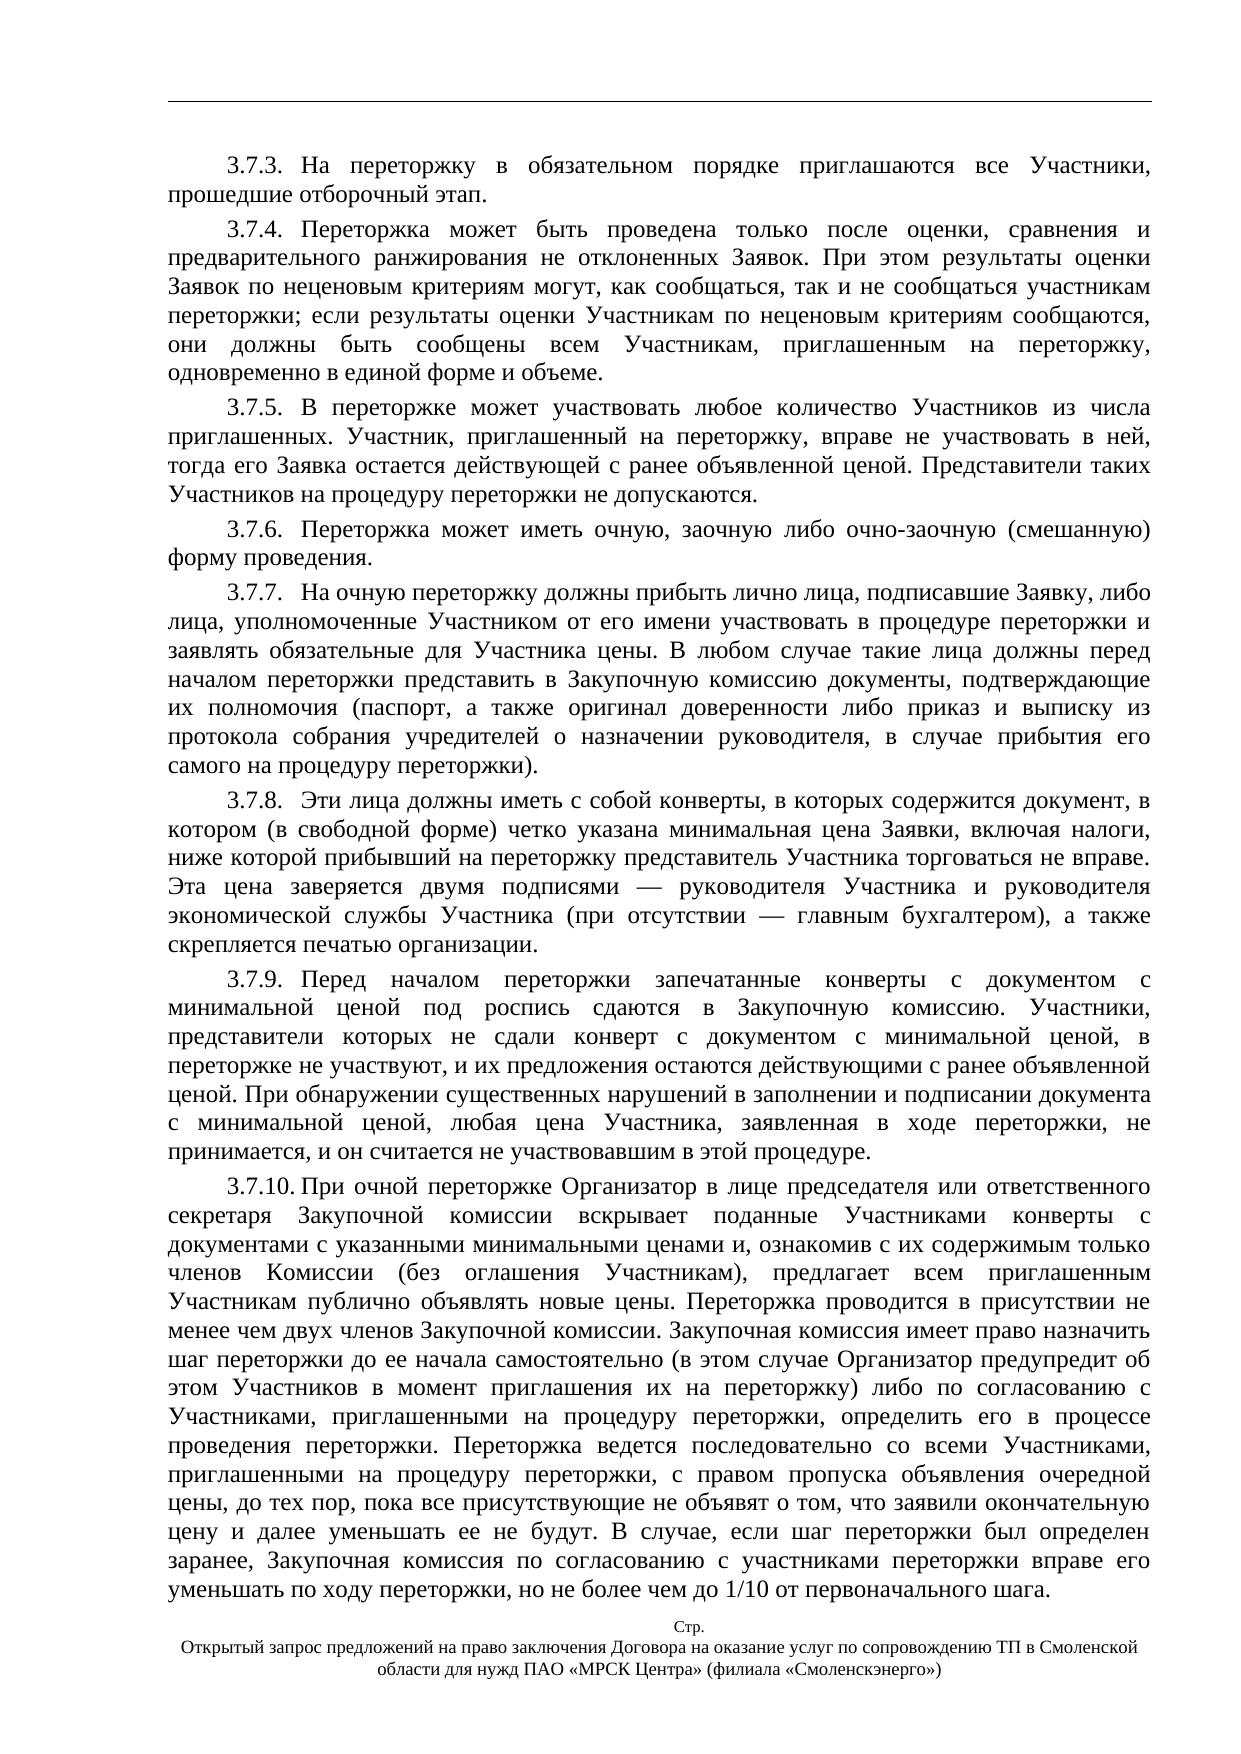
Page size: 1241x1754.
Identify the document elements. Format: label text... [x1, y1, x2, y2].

list На очную переторжку должны прибыть лично лица, подписавшие Заявку, либо лица, уполномоченные Участником от его имени участвовать в процедуре переторжки и заявлять обязательные для Участника цены. В любом случае такие лица должны перед началом переторжки представить в Закупочную комиссию документы, подтверждающие их полномочия (паспорт, а также оригинал доверенности либо приказ и выписку из протокола собрания учредителей о назначении руководителя, в случае прибытия его самого на процедуру переторжки). [168, 577, 1152, 779]
list В переторжке может участвовать любое количество Участников из числа приглашенных. Участник, приглашенный на переторжку, вправе не участвовать в ней, тогда его Заявка остается действующей с ранее объявленной ценой. Представители таких Участников на процедуру переторжки не допускаются. [168, 392, 1152, 507]
list На переторжку в обязательном порядке приглашаются все Участники, прошедшие отборочный этап. [168, 150, 1152, 207]
list Эти лица должны иметь с собой конверты, в которых содержится документ, в котором (в свободной форме) четко указана минимальная цена Заявки, включая налоги, ниже которой прибывший на переторжку представитель Участника торговаться не вправе. Эта цена заверяется двумя подписями — руководителя Участника и руководителя экономической службы Участника (при отсутствии — главным бухгалтером), а также скрепляется печатью организации. [168, 785, 1152, 957]
list Переторжка может иметь очную, заочную либо очно-заочную (смешанную) форму проведения. [168, 514, 1152, 571]
list Переторжка может быть проведена только после оценки, сравнения и предварительного ранжирования не отклоненных Заявок. При этом результаты оценки Заявок по неценовым критериям могут, как сообщаться, так и не сообщаться участникам переторжки; если результаты оценки Участникам по неценовым критериям сообщаются, они должны быть сообщены всем Участникам, приглашенным на переторжку, одновременно в единой форме и объеме. [168, 214, 1152, 386]
list При очной переторжке Организатор в лице председателя или ответственного секретаря Закупочной комиссии вскрывает поданные Участниками конверты с документами с указанными минимальными ценами и, ознакомив с их содержимым только членов Комиссии (без оглашения Участникам), предлагает всем приглашенным Участникам публично объявлять новые цены. Переторжка проводится в присутствии не менее чем двух членов Закупочной комиссии. Закупочная комиссия имеет право назначить шаг переторжки до ее начала самостоятельно (в этом случае Организатор предупредит об этом Участников в момент приглашения их на переторжку) либо по согласованию с Участниками, приглашенными на процедуру переторжки, определить его в процессе проведения переторжки. Переторжка ведется последовательно со всеми Участниками, приглашенными на процедуру переторжки, с правом пропуска объявления очередной цены, до тех пор, пока все присутствующие не объявят о том, что заявили окончательную цену и далее уменьшать ее не будут. В случае, если шаг переторжки был определен заранее, Закупочная комиссия по согласованию с участниками переторжки вправе его уменьшать по ходу переторжки, но не более чем до 1/10 от первоначального шага. [168, 1171, 1152, 1602]
list Перед началом переторжки запечатанные конверты с документом с минимальной ценой под роспись сдаются в Закупочную комиссию. Участники, представители которых не сдали конверт с документом с минимальной ценой, в переторжке не участвуют, и их предложения остаются действующими с ранее объявленной ценой. При обнаружении существенных нарушений в заполнении и подписании документа с минимальной ценой, любая цена Участника, заявленная в ходе переторжки, не принимается, и он считается не участвовавшим в этой процедуре. [168, 964, 1152, 1165]
